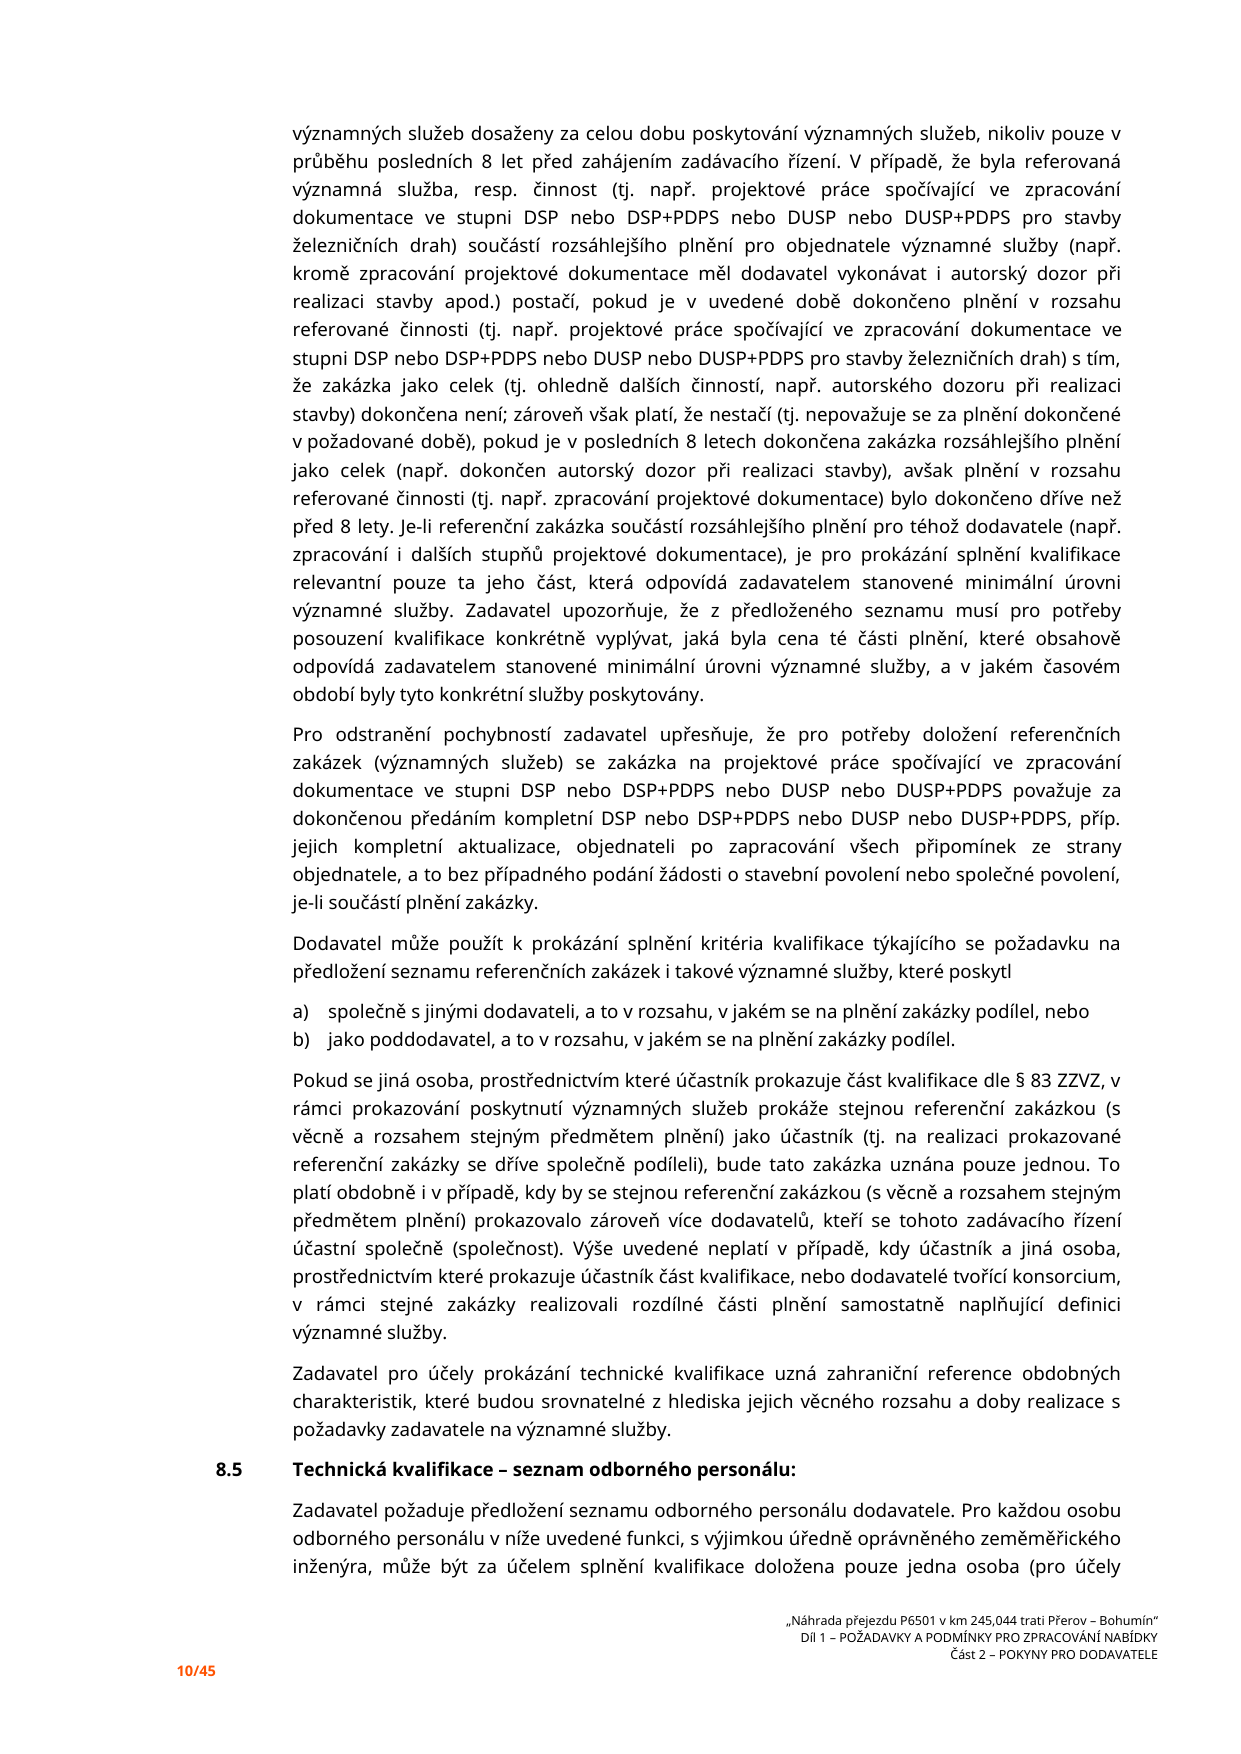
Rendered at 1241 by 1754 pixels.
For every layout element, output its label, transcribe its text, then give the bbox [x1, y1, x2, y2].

text Zadavatel pro účely prokázání technické kvalifikace uzná zahraniční reference obdobných charakteristik, které budou srovnatelné z hlediska jejich věcného rozsahu a doby realizace s požadavky zadavatele na významné služby. [292, 1360, 1122, 1442]
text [292, 1497, 1122, 1579]
text Dodavatel může použít k prokázání splnění kritéria kvalifikace týkajícího se požadavku na předložení seznamu referenčních zakázek i takové významné služby, které poskytl [292, 930, 1122, 984]
text Pokud se jiná osoba, prostřednictvím které účastník prokazuje část kvalifikace dle § 83 ZZVZ, v rámci prokazování poskytnutí významných služeb prokáže stejnou referenční zakázkou (s věcně a rozsahem stejným předmětem plnění) jako účastník (tj. na realizaci prokazované referenční zakázky se dříve společně podíleli), bude tato zakázka uznána pouze jednou. To platí obdobně i v případě, kdy by se stejnou referenční zakázkou (s věcně a rozsahem stejným předmětem plnění) prokazovalo zároveň více dodavatelů, kteří se tohoto zadávacího řízení účastní společně (společnost). Výše uvedené neplatí v případě, kdy účastník a jiná osoba, prostřednictvím které prokazuje účastník část kvalifikace, nebo dodavatelé tvořící konsorcium, v rámci stejné zakázky realizovali rozdílné části plnění samostatně naplňující definici významné služby. [292, 1067, 1122, 1345]
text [292, 121, 1122, 707]
list společně s jinými dodavateli, a to v rozsahu, v jakém se na plnění zakázky podílel, nebo [292, 999, 1122, 1024]
text Technická kvalifikace – seznam odborného personálu: [216, 1457, 1122, 1482]
text Pro odstranění pochybností zadavatel upřesňuje, že pro potřeby doložení referenčních zakázek (významných služeb) se zakázka na projektové práce spočívající ve zpracování dokumentace ve stupni DSP nebo DSP+PDPS nebo DUSP nebo DUSP+PDPS považuje za dokončenou předáním kompletní DSP nebo DSP+PDPS nebo DUSP nebo DUSP+PDPS, příp. jejich kompletní aktualizace, objednateli po zapracování všech připomínek ze strany objednatele, a to bez případného podání žádosti o stavební povolení nebo společné povolení, je-li součástí plnění zakázky. [292, 722, 1122, 915]
list jako poddodavatel, a to v rozsahu, v jakém se na plnění zakázky podílel. [292, 1027, 1122, 1052]
